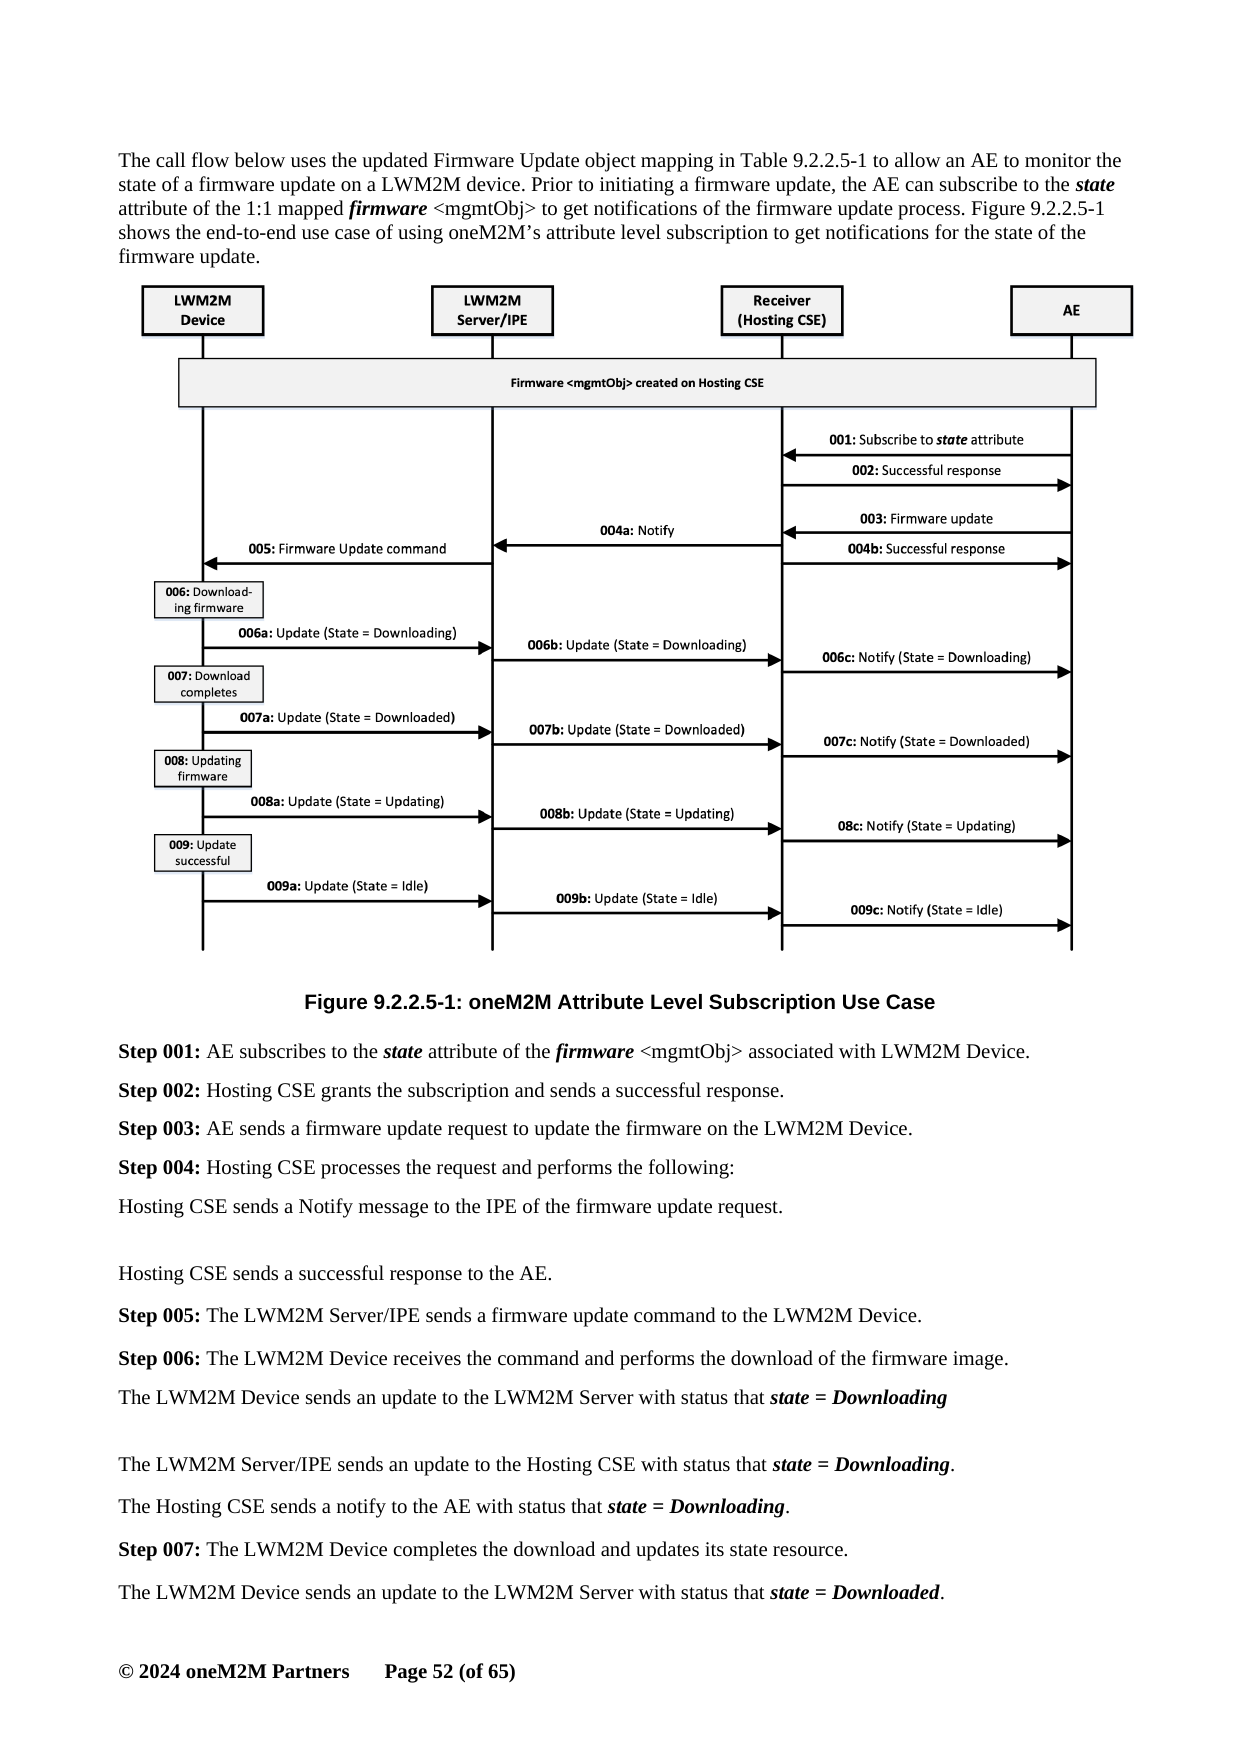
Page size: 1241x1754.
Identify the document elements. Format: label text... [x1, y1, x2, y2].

text Step 006: The LWM2M Device receives the command and performs the download of the firmware image. [118, 1346, 1122, 1370]
picture [137, 282, 1139, 972]
text Step 002: Hosting CSE grants the subscription and sends a successful response. [118, 1078, 1122, 1102]
text The call flow below uses the updated Firmware Update object mapping in Table 9.2.2.5-1 to allow an AE to monitor the state of a firmware update on a LWM2M device. Prior to initiating a firmware update, the AE can subscribe to the state attribute of the 1:1 mapped firmware <mgmtObj> to get notifications of the firmware update process. Figure 9.2.2.5-1 shows the end-to-end use case of using oneM2M’s attribute level subscription to get notifications for the state of the firmware update. [118, 148, 1122, 268]
text Figure 9.2.2.5-1: oneM2M Attribute Level Subscription Use Case [118, 990, 1122, 1014]
text Step 003: AE sends a firmware update request to update the firmware on the LWM2M Device. [118, 1116, 1122, 1140]
text Step 004: Hosting CSE processes the request and performs the following: [118, 1155, 1122, 1179]
text Step 001: AE subscribes to the state attribute of the firmware <mgmtObj> associated with LWM2M Device. [118, 1039, 1122, 1063]
